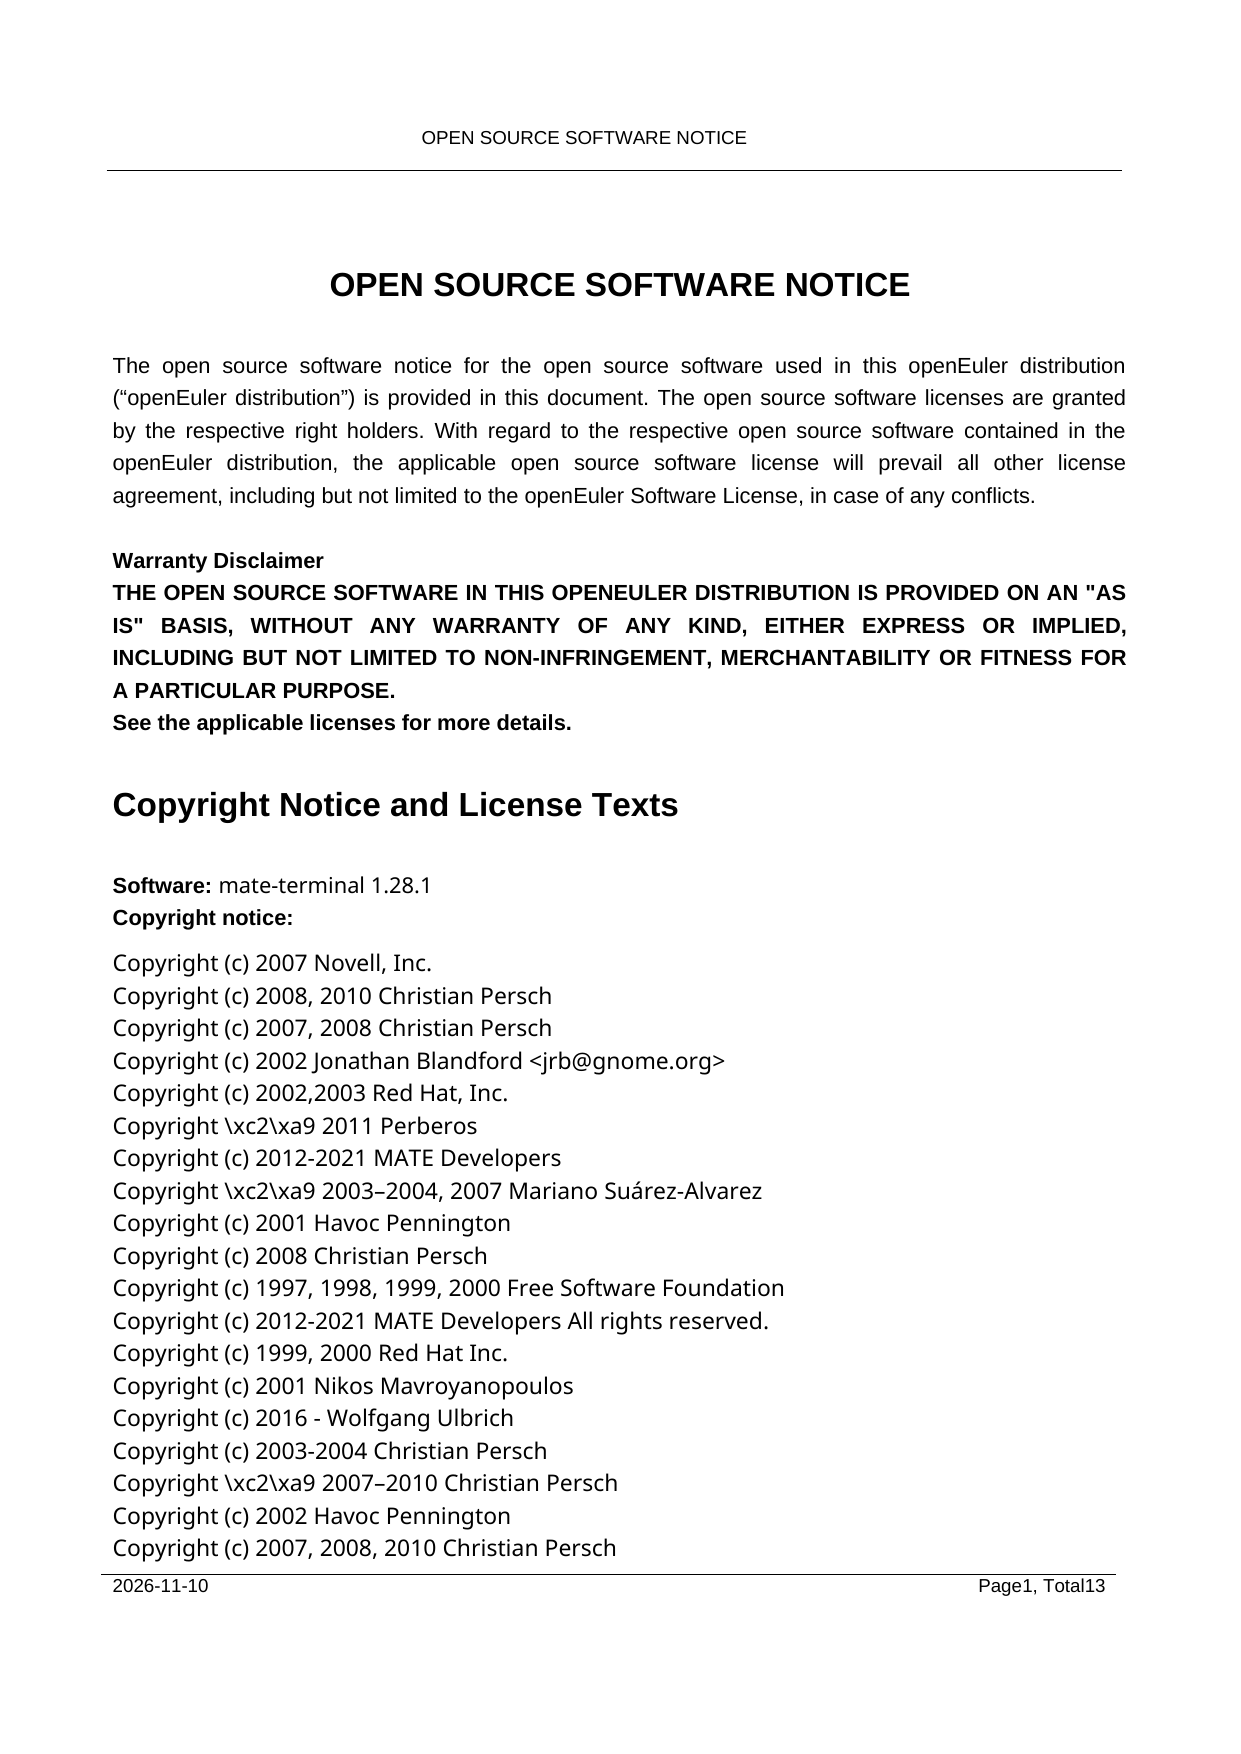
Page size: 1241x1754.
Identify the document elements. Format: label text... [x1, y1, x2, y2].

text OPEN SOURCE SOFTWARE NOTICE [112, 251, 1128, 316]
text THE OPEN SOURCE SOFTWARE IN THIS OPENEULER DISTRIBUTION IS PROVIDED ON AN "AS IS" BASIS, WITHOUT ANY WARRANTY OF ANY KIND, EITHER EXPRESS OR IMPLIED, INCLUDING BUT NOT LIMITED TO NON-INFRINGEMENT, MERCHANTABILITY OR FITNESS FOR A PARTICULAR PURPOSE. See the applicable licenses for more details. [112, 576, 1128, 739]
text Warranty Disclaimer [112, 544, 1128, 576]
text Copyright Notice and License Texts [112, 771, 1128, 836]
text The open source software notice for the open source software used in this openEuler distribution (“openEuler distribution”) is provided in this document. The open source software licenses are granted by the respective right holders. With regard to the respective open source software contained in the openEuler distribution, the applicable open source software license will prevail all other license agreement, including but not limited to the openEuler Software License, in case of any conflicts. [112, 349, 1128, 511]
title Software: mate-terminal 1.28.1 [112, 869, 1128, 901]
text Copyright notice: [112, 901, 1128, 934]
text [112, 947, 1128, 1564]
